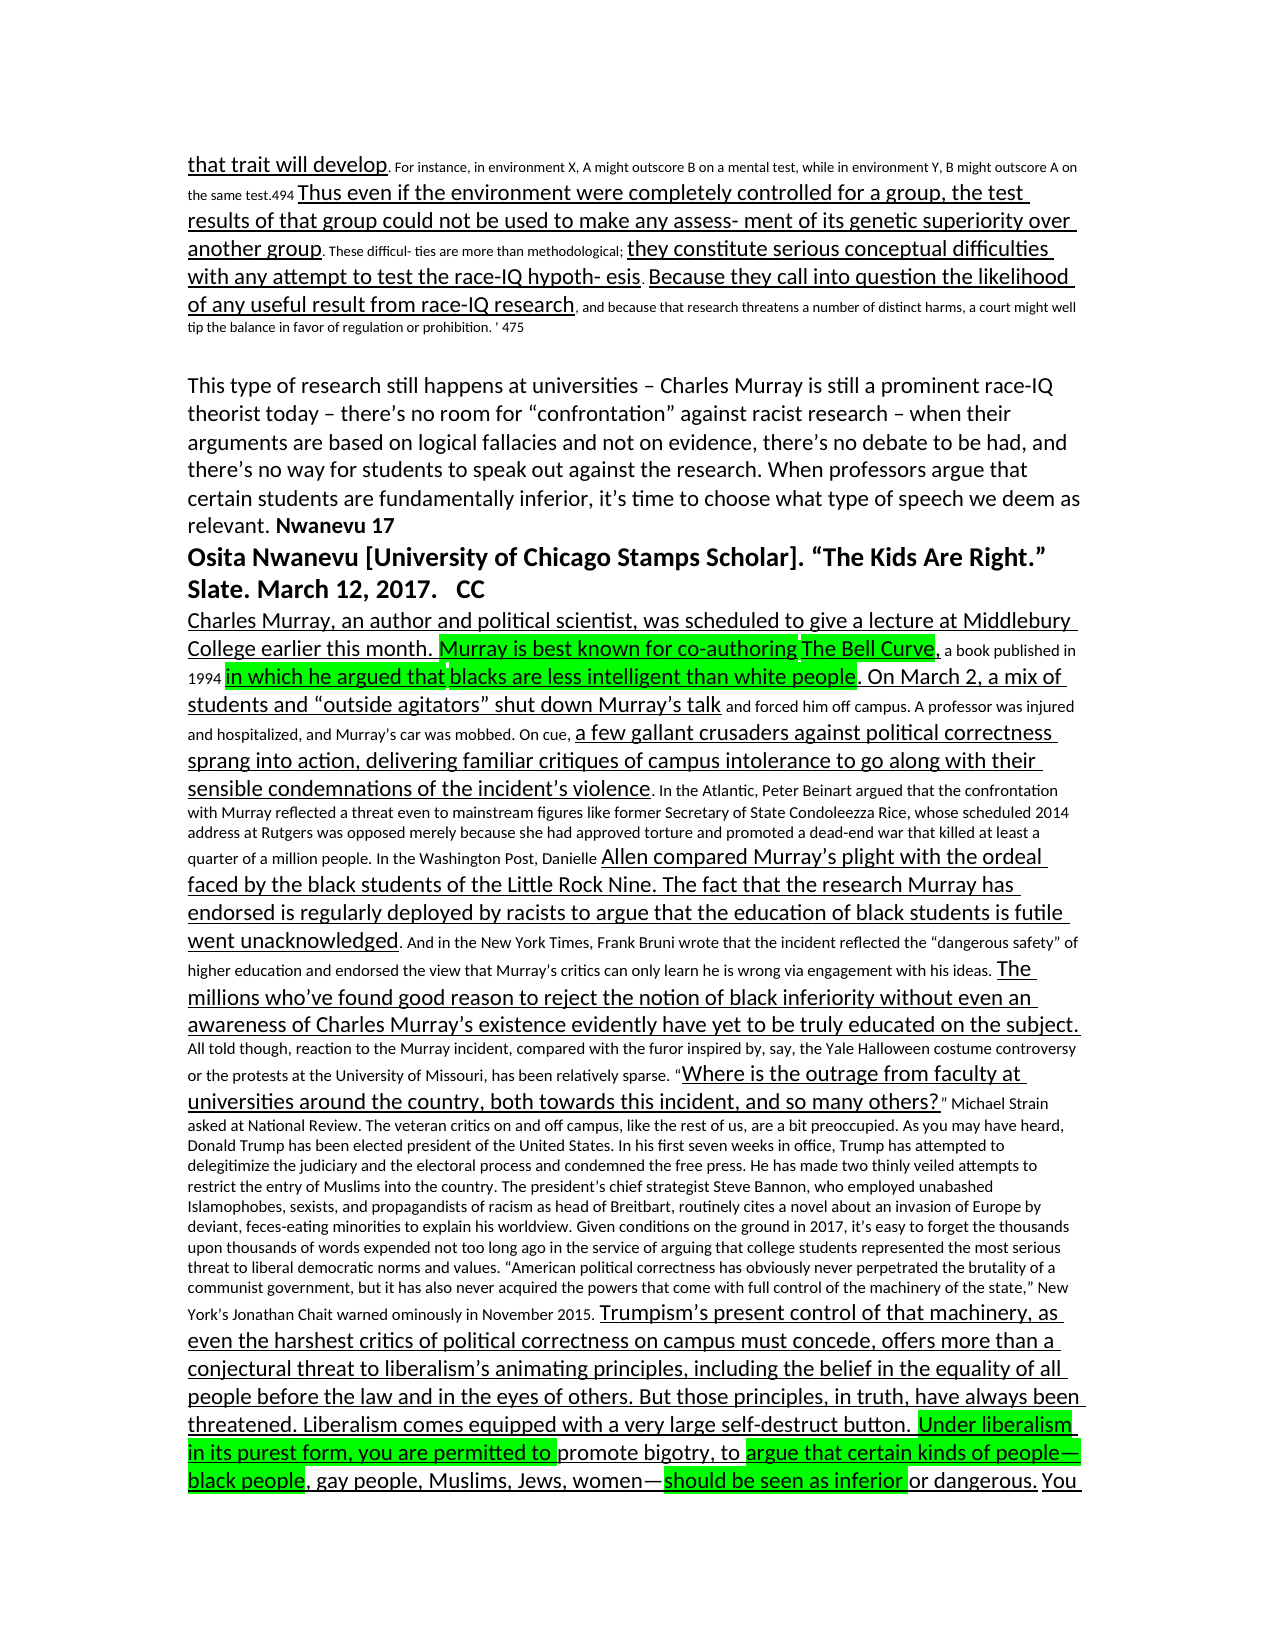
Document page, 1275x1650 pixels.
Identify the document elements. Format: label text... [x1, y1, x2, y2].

text Osita Nwanevu [University of Chicago Stamps Scholar]. “The Kids Are Right.” Slate. March 12, 2017. CC [187, 540, 1087, 606]
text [187, 606, 1087, 1494]
text This type of research still happens at universities – Charles Murray is still a prominent race-IQ theorist today – there’s no room for “confrontation” against racist research – when their arguments are based on logical fallacies and not on evidence, there’s no debate to be had, and there’s no way for students to speak out against the research. When professors argue that certain students are fundamentally inferior, it’s time to choose what type of speech we deem as relevant. Nwanevu 17 [187, 372, 1087, 540]
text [187, 150, 1087, 336]
